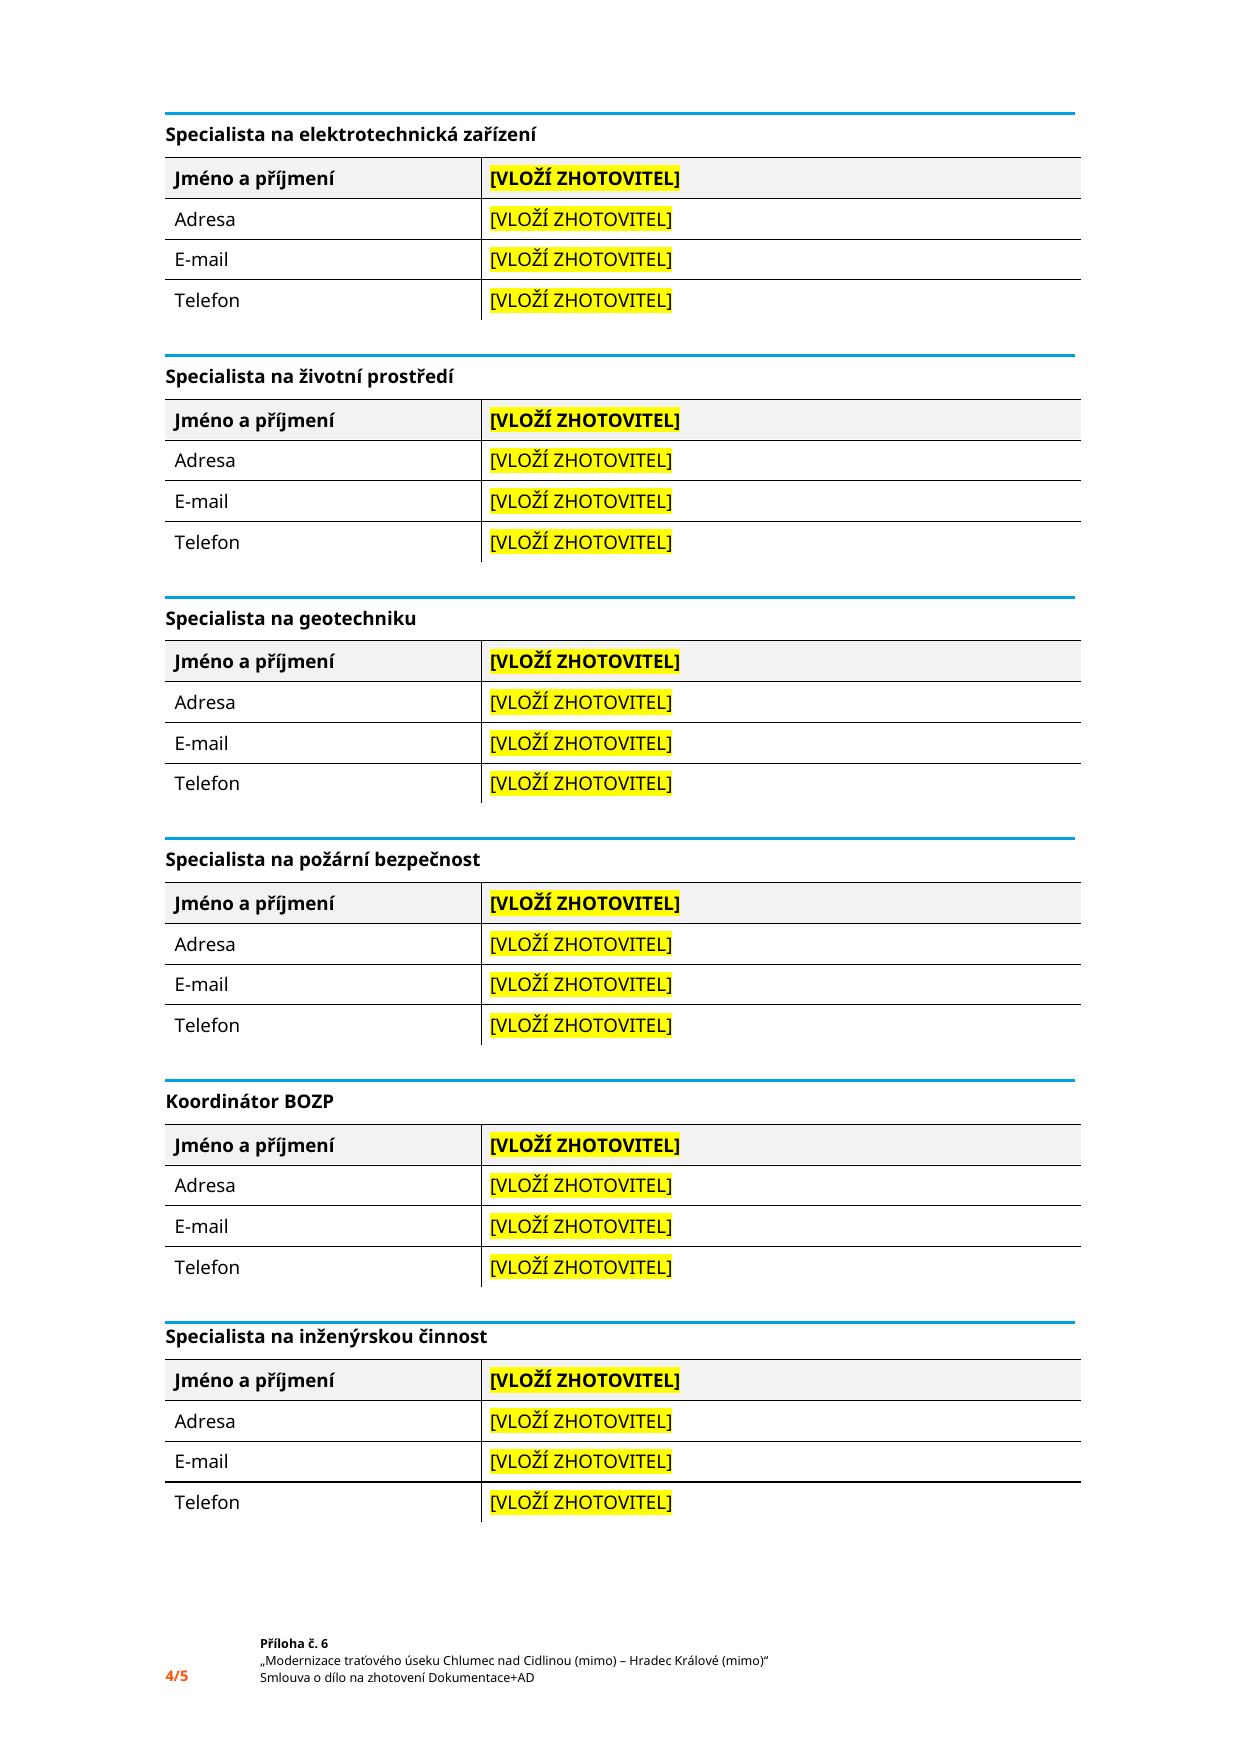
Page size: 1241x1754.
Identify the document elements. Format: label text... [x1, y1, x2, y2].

table_cell Adresa [165, 1166, 481, 1205]
table_cell Telefon [165, 1005, 481, 1045]
table_header Jméno a příjmení [165, 1125, 481, 1164]
table_cell [VLOŽÍ ZHOTOVITEL] [482, 522, 1081, 562]
table_cell Adresa [165, 682, 481, 722]
table_header Jméno a příjmení [165, 641, 481, 681]
table_cell [VLOŽÍ ZHOTOVITEL] [482, 1401, 1081, 1441]
text Specialista na inženýrskou činnost [165, 1324, 1075, 1349]
table_cell Adresa [165, 199, 481, 238]
table_cell [VLOŽÍ ZHOTOVITEL] [482, 441, 1081, 480]
table_cell [VLOŽÍ ZHOTOVITEL] [482, 280, 1081, 320]
table_cell [VLOŽÍ ZHOTOVITEL] [482, 965, 1081, 1004]
table_cell [VLOŽÍ ZHOTOVITEL] [482, 1166, 1081, 1205]
table_cell Adresa [165, 1401, 481, 1441]
table_cell [VLOŽÍ ZHOTOVITEL] [482, 240, 1081, 279]
table_cell E-mail [165, 481, 481, 521]
table_cell [VLOŽÍ ZHOTOVITEL] [482, 764, 1081, 803]
text Koordinátor BOZP [165, 1082, 1075, 1114]
table_header [VLOŽÍ ZHOTOVITEL] [482, 641, 1081, 681]
table_cell Telefon [165, 1483, 481, 1522]
table_header Jméno a příjmení [165, 400, 481, 439]
table_cell Adresa [165, 441, 481, 480]
table_cell E-mail [165, 1206, 481, 1246]
table_cell E-mail [165, 723, 481, 763]
table_header Jméno a příjmení [165, 883, 481, 923]
table_cell [VLOŽÍ ZHOTOVITEL] [482, 723, 1081, 763]
table_cell E-mail [165, 965, 481, 1004]
text Specialista na životní prostředí [165, 357, 1075, 389]
table_cell [VLOŽÍ ZHOTOVITEL] [482, 1005, 1081, 1045]
table_cell Telefon [165, 1247, 481, 1287]
table_cell [VLOŽÍ ZHOTOVITEL] [482, 1206, 1081, 1246]
table_cell Telefon [165, 522, 481, 562]
table_header [VLOŽÍ ZHOTOVITEL] [482, 158, 1081, 198]
table_cell [VLOŽÍ ZHOTOVITEL] [482, 1442, 1081, 1481]
table_header [VLOŽÍ ZHOTOVITEL] [482, 400, 1081, 439]
text Specialista na požární bezpečnost [165, 840, 1075, 872]
table_cell [VLOŽÍ ZHOTOVITEL] [482, 1483, 1081, 1522]
table_cell [VLOŽÍ ZHOTOVITEL] [482, 1247, 1081, 1287]
table_header [VLOŽÍ ZHOTOVITEL] [482, 1360, 1081, 1400]
text Specialista na geotechniku [165, 599, 1075, 630]
table_header Jméno a příjmení [165, 158, 481, 198]
text Specialista na elektrotechnická zařízení [165, 115, 1075, 147]
table_cell E-mail [165, 1442, 481, 1481]
table_cell Telefon [165, 280, 481, 320]
table_cell E-mail [165, 240, 481, 279]
table_cell [VLOŽÍ ZHOTOVITEL] [482, 682, 1081, 722]
table_cell Telefon [165, 764, 481, 803]
table_cell [VLOŽÍ ZHOTOVITEL] [482, 199, 1081, 238]
table_cell [VLOŽÍ ZHOTOVITEL] [482, 481, 1081, 521]
table_cell Adresa [165, 924, 481, 963]
table_header [VLOŽÍ ZHOTOVITEL] [482, 1125, 1081, 1164]
table_header [VLOŽÍ ZHOTOVITEL] [482, 883, 1081, 923]
table_cell [VLOŽÍ ZHOTOVITEL] [482, 924, 1081, 963]
table_header Jméno a příjmení [165, 1360, 481, 1400]
